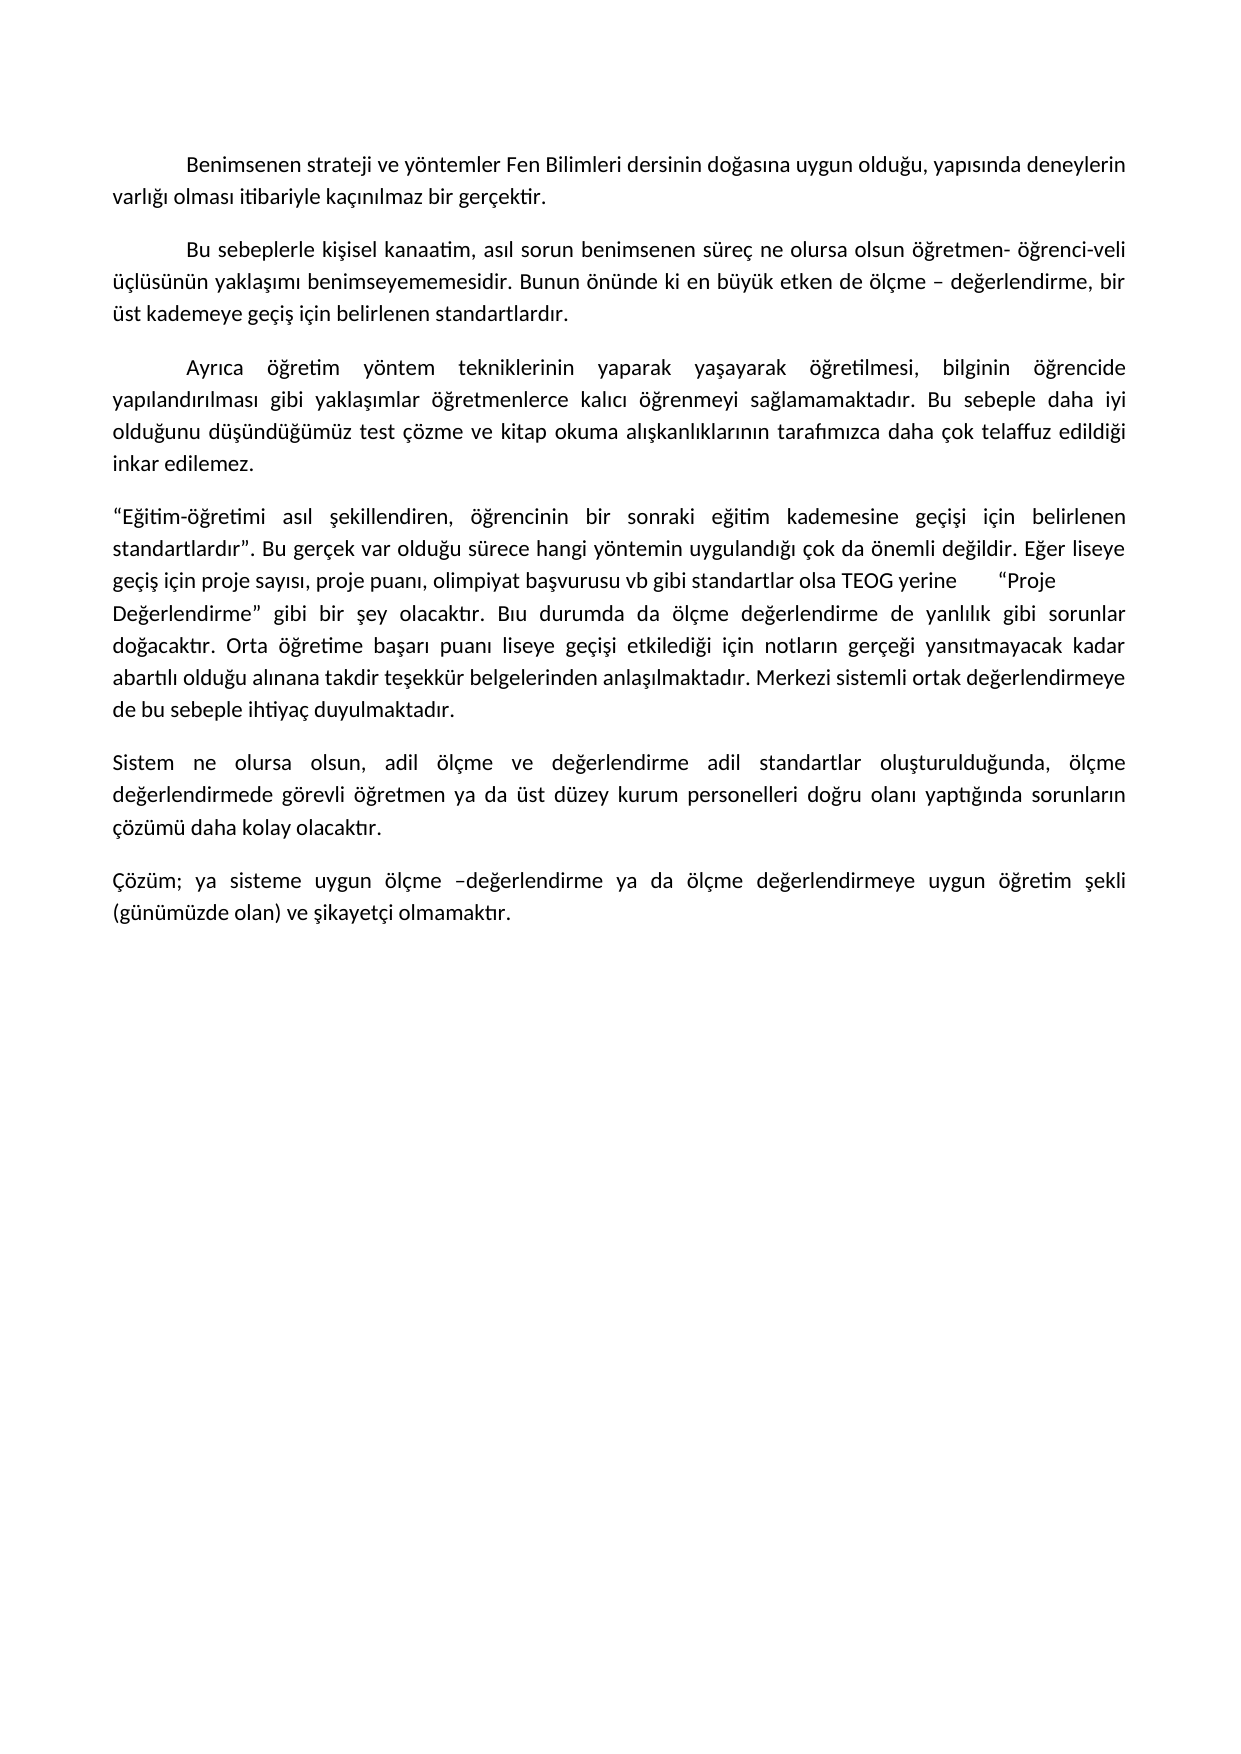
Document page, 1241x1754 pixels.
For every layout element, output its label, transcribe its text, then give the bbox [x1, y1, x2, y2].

text Ayrıca öğretim yöntem tekniklerinin yaparak yaşayarak öğretilmesi, bilginin öğrencide yapılandırılması gibi yaklaşımlar öğretmenlerce kalıcı öğrenmeyi sağlamamaktadır. Bu sebeple daha iyi olduğunu düşündüğümüz test çözme ve kitap okuma alışkanlıklarının tarafımızca daha çok telaffuz edildiği inkar edilemez. [112, 353, 1128, 477]
text Benimsenen strateji ve yöntemler Fen Bilimleri dersinin doğasına uygun olduğu, yapısında deneylerin varlığı olması itibariyle kaçınılmaz bir gerçektir. [112, 150, 1128, 210]
text “Eğitim-öğretimi asıl şekillendiren, öğrencinin bir sonraki eğitim kademesine geçişi için belirlenen standartlardır”. Bu gerçek var olduğu sürece hangi yöntemin uygulandığı çok da önemli değildir. Eğer liseye geçiş için proje sayısı, proje puanı, olimpiyat başvurusu vb gibi standartlar olsa TEOG yerine “Proje Değerlendirme” gibi bir şey olacaktır. Bıu durumda da ölçme değerlendirme de yanlılık gibi sorunlar doğacaktır. Orta öğretime başarı puanı liseye geçişi etkilediği için notların gerçeği yansıtmayacak kadar abartılı olduğu alınana takdir teşekkür belgelerinden anlaşılmaktadır. Merkezi sistemli ortak değerlendirmeye de bu sebeple ihtiyaç duyulmaktadır. [112, 502, 1128, 723]
text Sistem ne olursa olsun, adil ölçme ve değerlendirme adil standartlar oluşturulduğunda, ölçme değerlendirmede görevli öğretmen ya da üst düzey kurum personelleri doğru olanı yaptığında sorunların çözümü daha kolay olacaktır. [112, 748, 1128, 841]
text Bu sebeplerle kişisel kanaatim, asıl sorun benimsenen süreç ne olursa olsun öğretmen- öğrenci-veli üçlüsünün yaklaşımı benimseyememesidir. Bunun önünde ki en büyük etken de ölçme – değerlendirme, bir üst kademeye geçiş için belirlenen standartlardır. [112, 235, 1128, 328]
text Çözüm; ya sisteme uygun ölçme –değerlendirme ya da ölçme değerlendirmeye uygun öğretim şekli (günümüzde olan) ve şikayetçi olmamaktır. [112, 866, 1128, 926]
